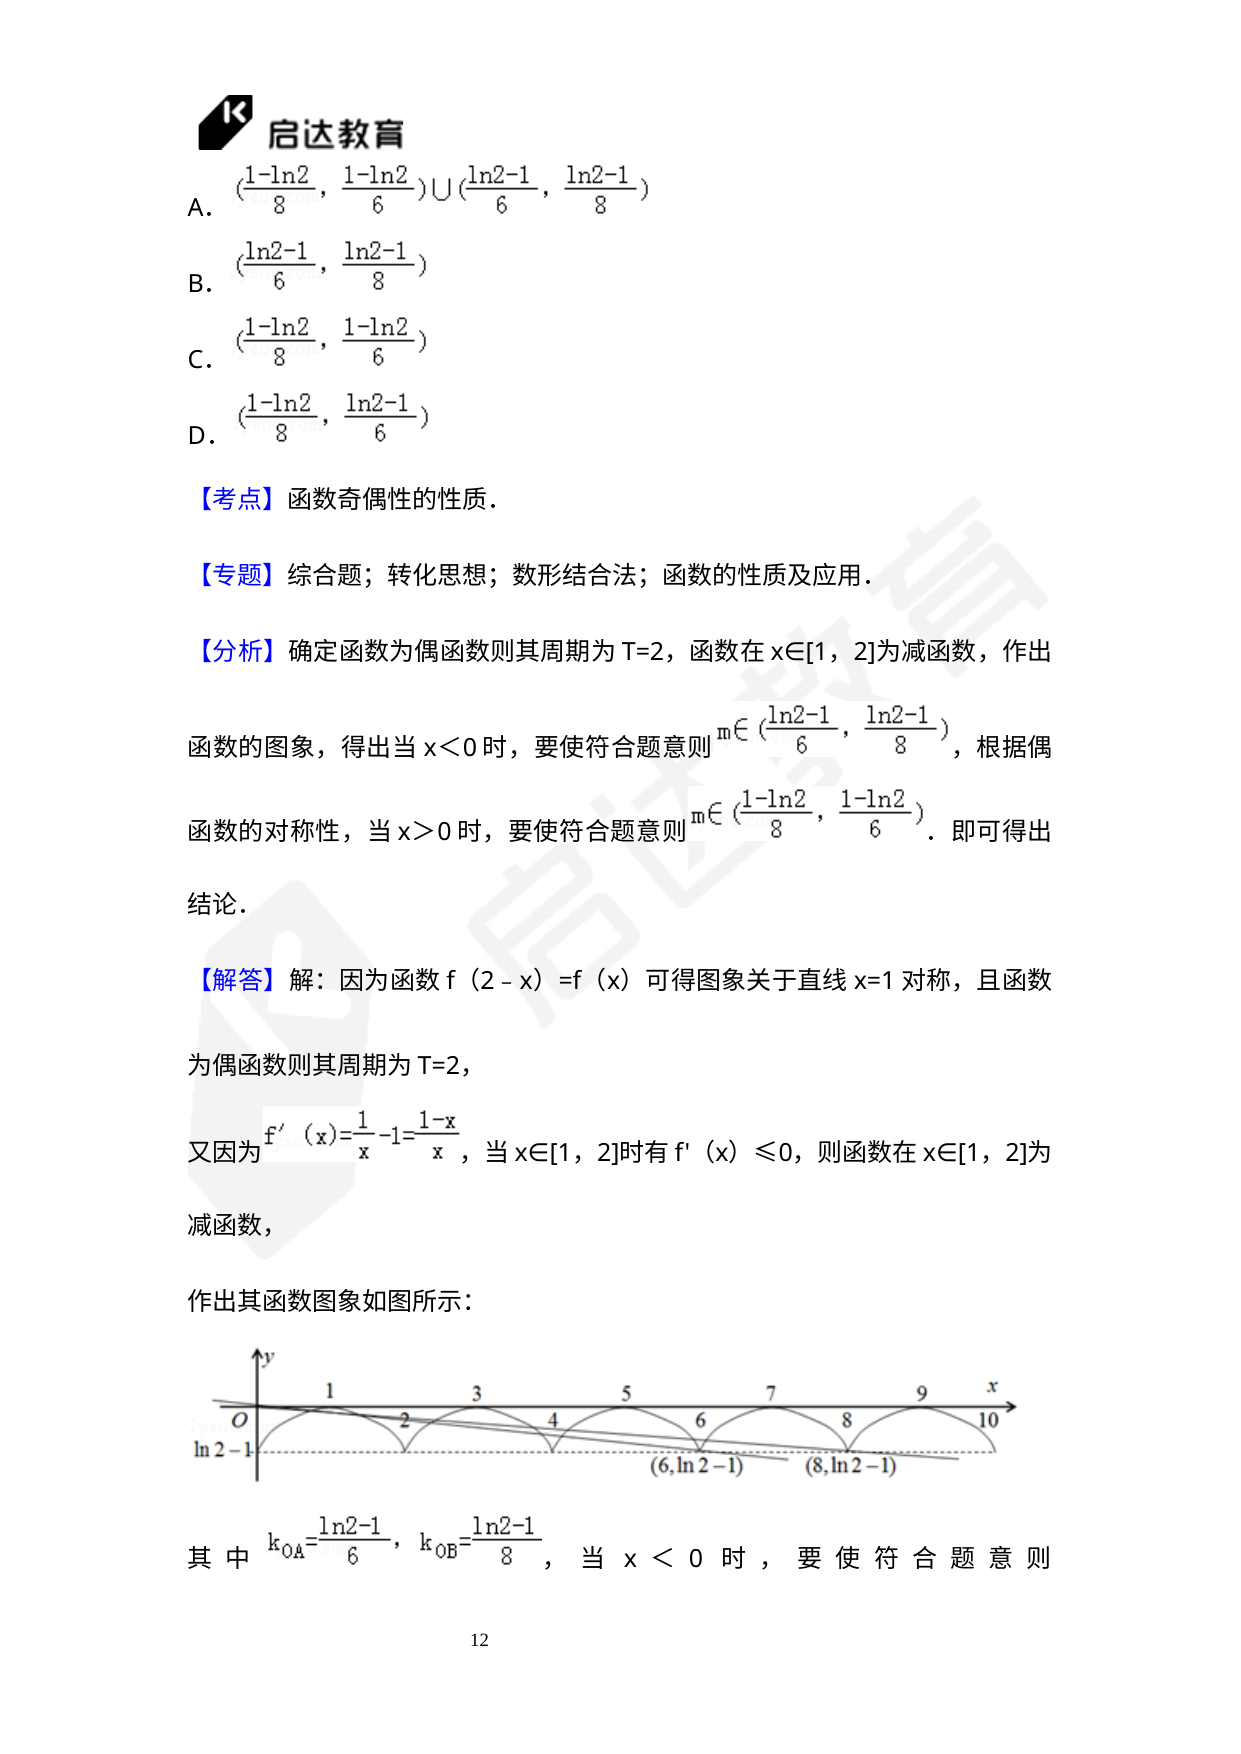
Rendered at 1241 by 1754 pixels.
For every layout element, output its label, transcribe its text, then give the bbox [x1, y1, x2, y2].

picture [713, 701, 951, 757]
text 【考点】函数奇偶性的性质． [187, 465, 1053, 530]
picture [187, 1342, 1022, 1488]
picture [228, 313, 429, 369]
picture [228, 162, 651, 217]
picture [262, 1106, 460, 1162]
text 又因为，当x∈[1，2]时有f'（x）≤0，则函数在x∈[1，2]为减函数， [187, 1107, 1053, 1256]
picture [230, 389, 431, 445]
text D． [187, 389, 1053, 454]
picture [228, 237, 429, 293]
text 【解答】解：因为函数f（2﹣x）=f（x）可得图象关于直线x=1对称，且函数为偶函数则其周期为T=2， [187, 946, 1053, 1096]
picture [687, 786, 926, 841]
text B． [187, 238, 1053, 303]
text 作出其函数图象如图所示： [187, 1267, 1053, 1332]
text 【专题】综合题；转化思想；数形结合法；函数的性质及应用． [187, 541, 1053, 606]
text C． [187, 314, 1053, 379]
picture [198, 95, 404, 150]
text 【分析】确定函数为偶函数则其周期为T=2，函数在x∈[1，2]为减函数，作出函数的图象，得出当x＜0时，要使符合题意则，根据偶函数的对称性，当x＞0时，要使符合题意则．即可得出结论． [187, 617, 1053, 935]
picture [264, 1512, 543, 1568]
